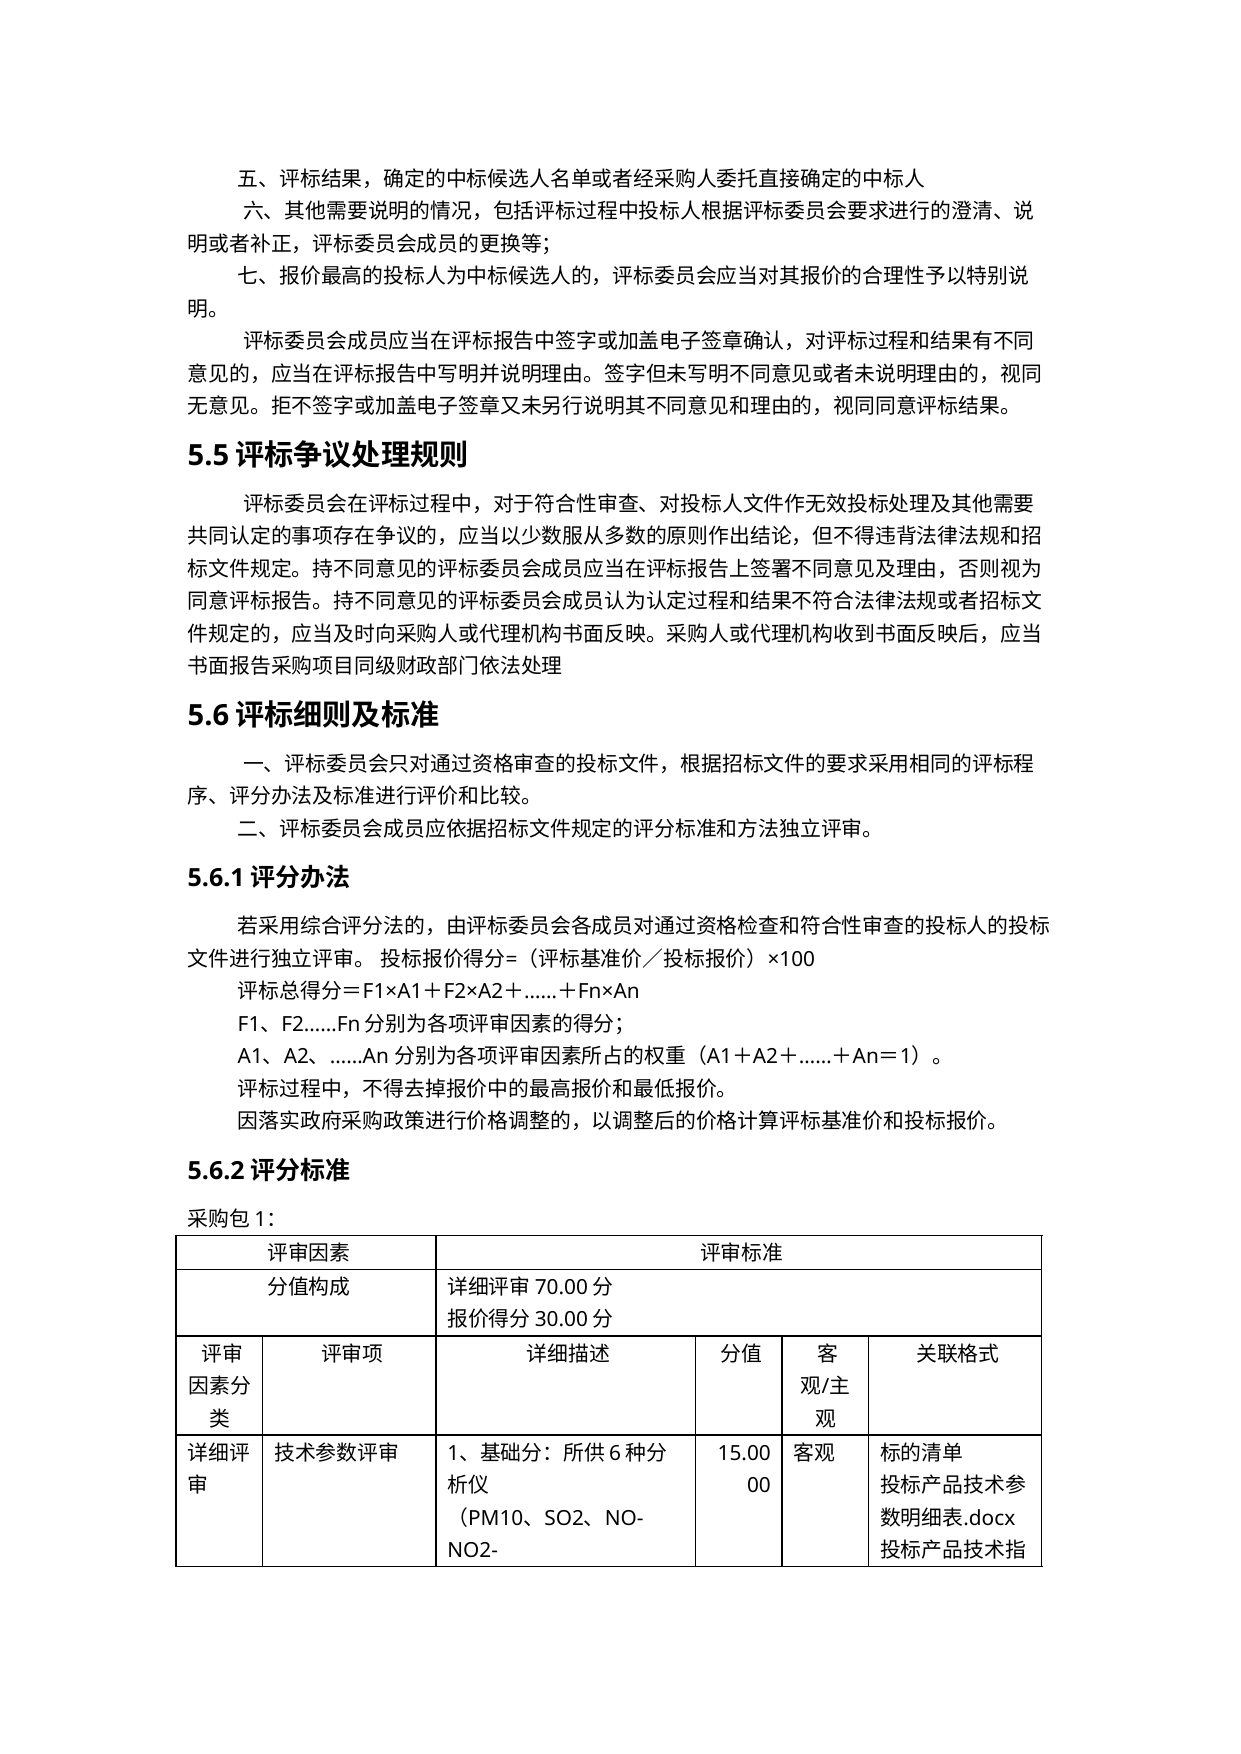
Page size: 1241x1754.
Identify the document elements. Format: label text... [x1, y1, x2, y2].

text 5.6.2评分标准 [187, 1137, 1053, 1202]
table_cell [437, 1436, 695, 1566]
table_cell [869, 1436, 1041, 1566]
text 七、报价最高的投标人为中标候选人的，评标委员会应当对其报价的合理性予以特别说明。 [187, 259, 1053, 324]
table_header 评审标准 [437, 1236, 1041, 1268]
text 评标总得分＝F1×A1＋F2×A2＋……＋Fn×An [187, 974, 1053, 1007]
table_header 评审因素 [177, 1236, 435, 1268]
text 评标委员会在评标过程中，对于符合性审查、对投标人文件作无效投标处理及其他需要共同认定的事项存在争议的，应当以少数服从多数的原则作出结论，但不得违背法律法规和招标文件规定。持不同意见的评标委员会成员应当在评标报告上签署不同意见及理由，否则视为同意评标报告。持不同意见的评标委员会成员认为认定过程和结果不符合法律法规或者招标文件规定的，应当及时向采购人或代理机构书面反映。采购人或代理机构收到书面反映后，应当书面报告采购项目同级财政部门依法处理 [187, 487, 1053, 682]
text 五、评标结果，确定的中标候选人名单或者经采购人委托直接确定的中标人 [187, 162, 1053, 194]
text 二、评标委员会成员应依据招标文件规定的评分标准和方法独立评审。 [187, 812, 1053, 844]
text 5.6.1评分办法 [187, 844, 1053, 909]
table_cell 详细评审70.00分 报价得分30.00分 [437, 1270, 1041, 1335]
text 5.5评标争议处理规则 [187, 422, 1053, 487]
table_cell 技术参数评审 [263, 1436, 435, 1566]
text 因落实政府采购政策进行价格调整的，以调整后的价格计算评标基准价和投标报价。 [187, 1104, 1053, 1137]
table_cell 客观/主观 [783, 1337, 868, 1434]
table_cell 评审因素分类 [177, 1337, 262, 1434]
table_cell 关联格式 [869, 1337, 1041, 1434]
text 5.6评标细则及标准 [187, 682, 1053, 747]
text A1、A2、……An 分别为各项评审因素所占的权重（A1＋A2＋……＋An＝1）。 [187, 1039, 1053, 1072]
text 若采用综合评分法的，由评标委员会各成员对通过资格检查和符合性审查的投标人的投标文件进行独立评审。 投标报价得分=（评标基准价／投标报价）×100 [187, 909, 1053, 974]
table_cell 详细评审 [177, 1436, 262, 1566]
table_cell 详细描述 [437, 1337, 695, 1434]
text 一、评标委员会只对通过资格审查的投标文件，根据招标文件的要求采用相同的评标程序、评分办法及标准进行评价和比较。 [187, 747, 1053, 812]
text F1、F2……Fn分别为各项评审因素的得分； [187, 1007, 1053, 1039]
text 采购包1： [187, 1202, 1053, 1234]
table_cell 15.0000 [696, 1436, 781, 1566]
text 六、其他需要说明的情况，包括评标过程中投标人根据评标委员会要求进行的澄清、说明或者补正，评标委员会成员的更换等； [187, 194, 1053, 259]
table_cell 客观 [783, 1436, 868, 1566]
text 评标过程中，不得去掉报价中的最高报价和最低报价。 [187, 1072, 1053, 1104]
table_cell 分值 [696, 1337, 781, 1434]
table_cell 分值构成 [177, 1270, 435, 1335]
text 评标委员会成员应当在评标报告中签字或加盖电子签章确认，对评标过程和结果有不同意见的，应当在评标报告中写明并说明理由。签字但未写明不同意见或者未说明理由的，视同无意见。拒不签字或加盖电子签章又未另行说明其不同意见和理由的，视同同意评标结果。 [187, 324, 1053, 422]
table_cell 评审项 [263, 1337, 435, 1434]
